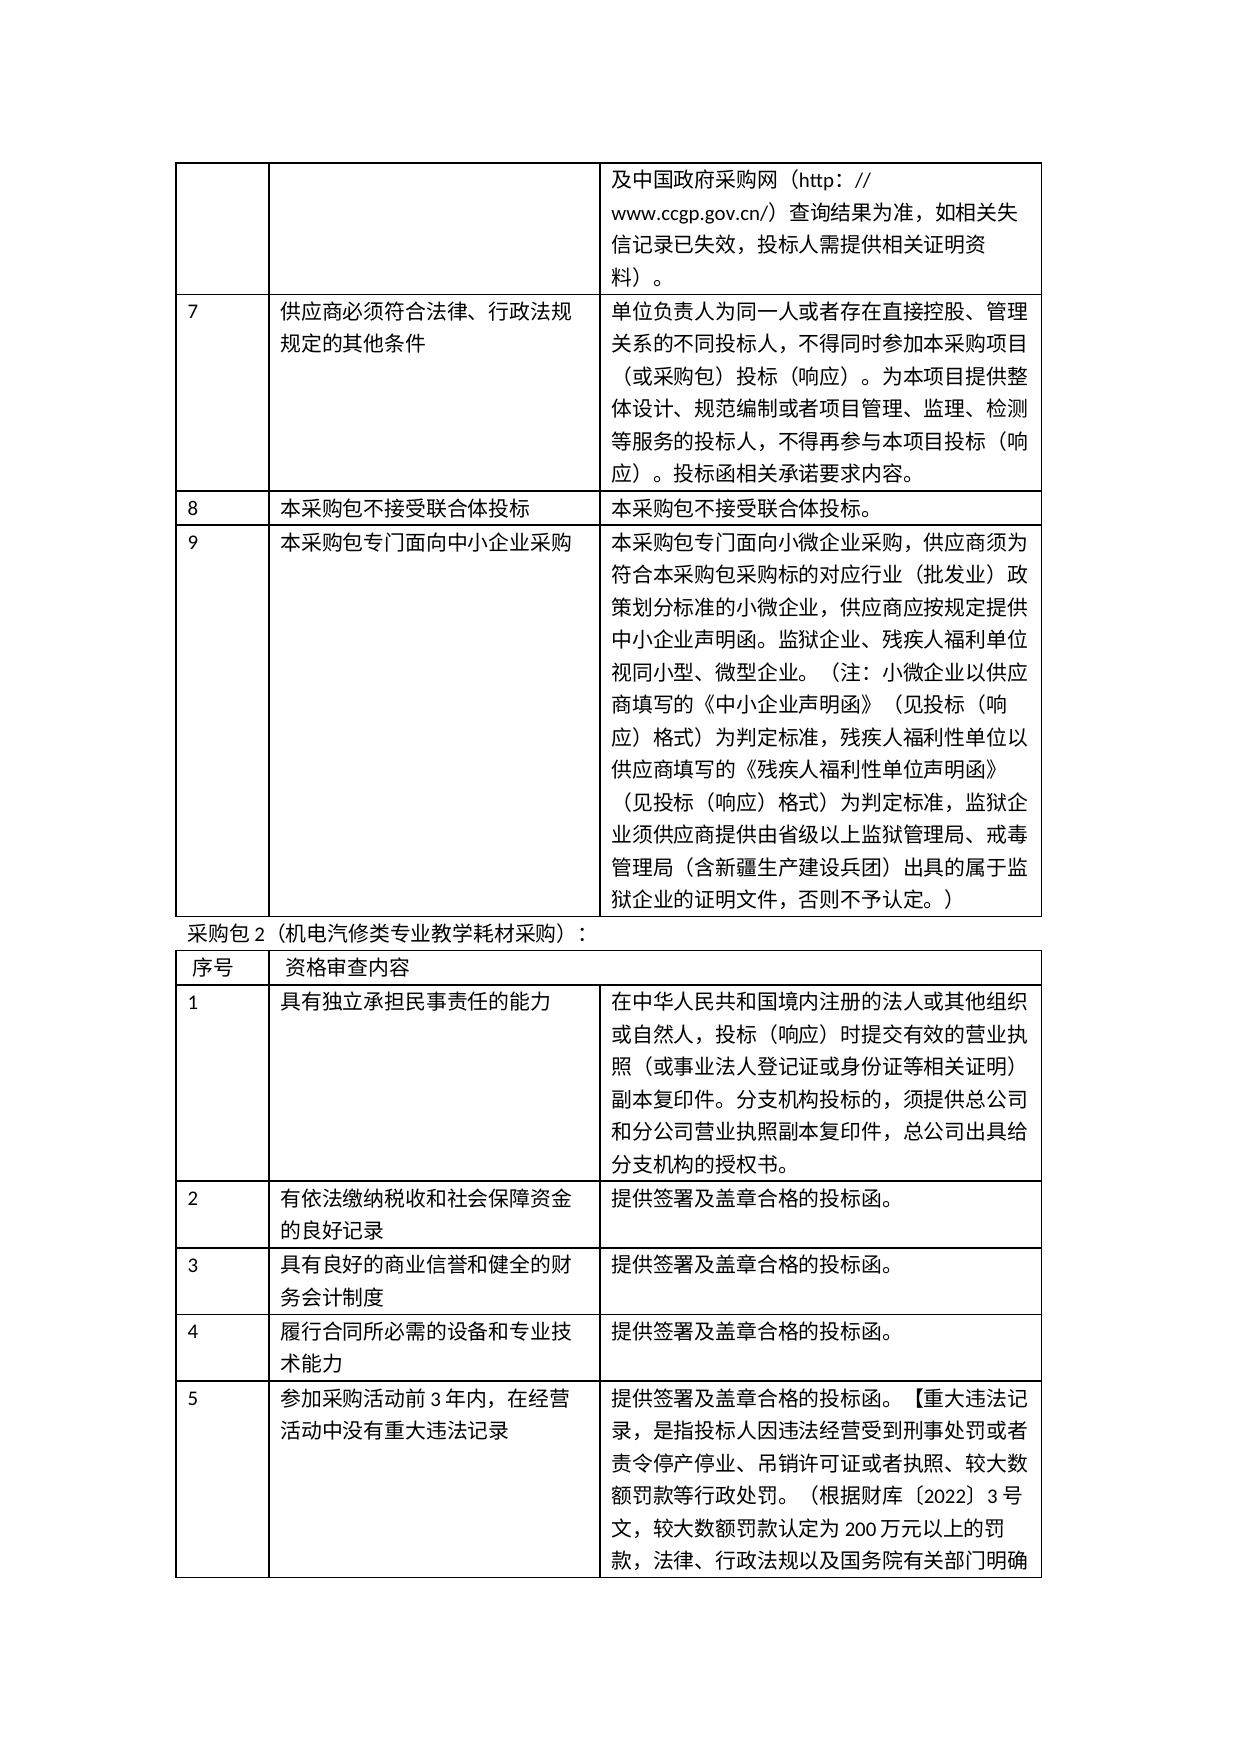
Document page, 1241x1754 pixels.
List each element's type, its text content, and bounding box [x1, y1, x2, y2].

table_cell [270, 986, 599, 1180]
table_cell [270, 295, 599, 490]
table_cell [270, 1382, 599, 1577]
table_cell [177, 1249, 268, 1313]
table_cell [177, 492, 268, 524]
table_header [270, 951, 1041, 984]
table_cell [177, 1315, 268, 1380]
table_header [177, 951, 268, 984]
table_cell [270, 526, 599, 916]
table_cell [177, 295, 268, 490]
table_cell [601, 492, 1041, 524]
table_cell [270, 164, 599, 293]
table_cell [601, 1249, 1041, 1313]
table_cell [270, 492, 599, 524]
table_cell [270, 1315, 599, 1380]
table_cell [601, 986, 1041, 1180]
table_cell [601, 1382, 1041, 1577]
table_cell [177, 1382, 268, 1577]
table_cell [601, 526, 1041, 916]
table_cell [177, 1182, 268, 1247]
text 采购包2（机电汽修类专业教学耗材采购）： [187, 917, 1053, 950]
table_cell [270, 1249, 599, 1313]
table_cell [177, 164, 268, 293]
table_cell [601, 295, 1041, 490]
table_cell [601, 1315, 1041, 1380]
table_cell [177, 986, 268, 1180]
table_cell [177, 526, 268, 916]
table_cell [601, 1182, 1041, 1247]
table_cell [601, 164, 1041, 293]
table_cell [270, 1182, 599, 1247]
